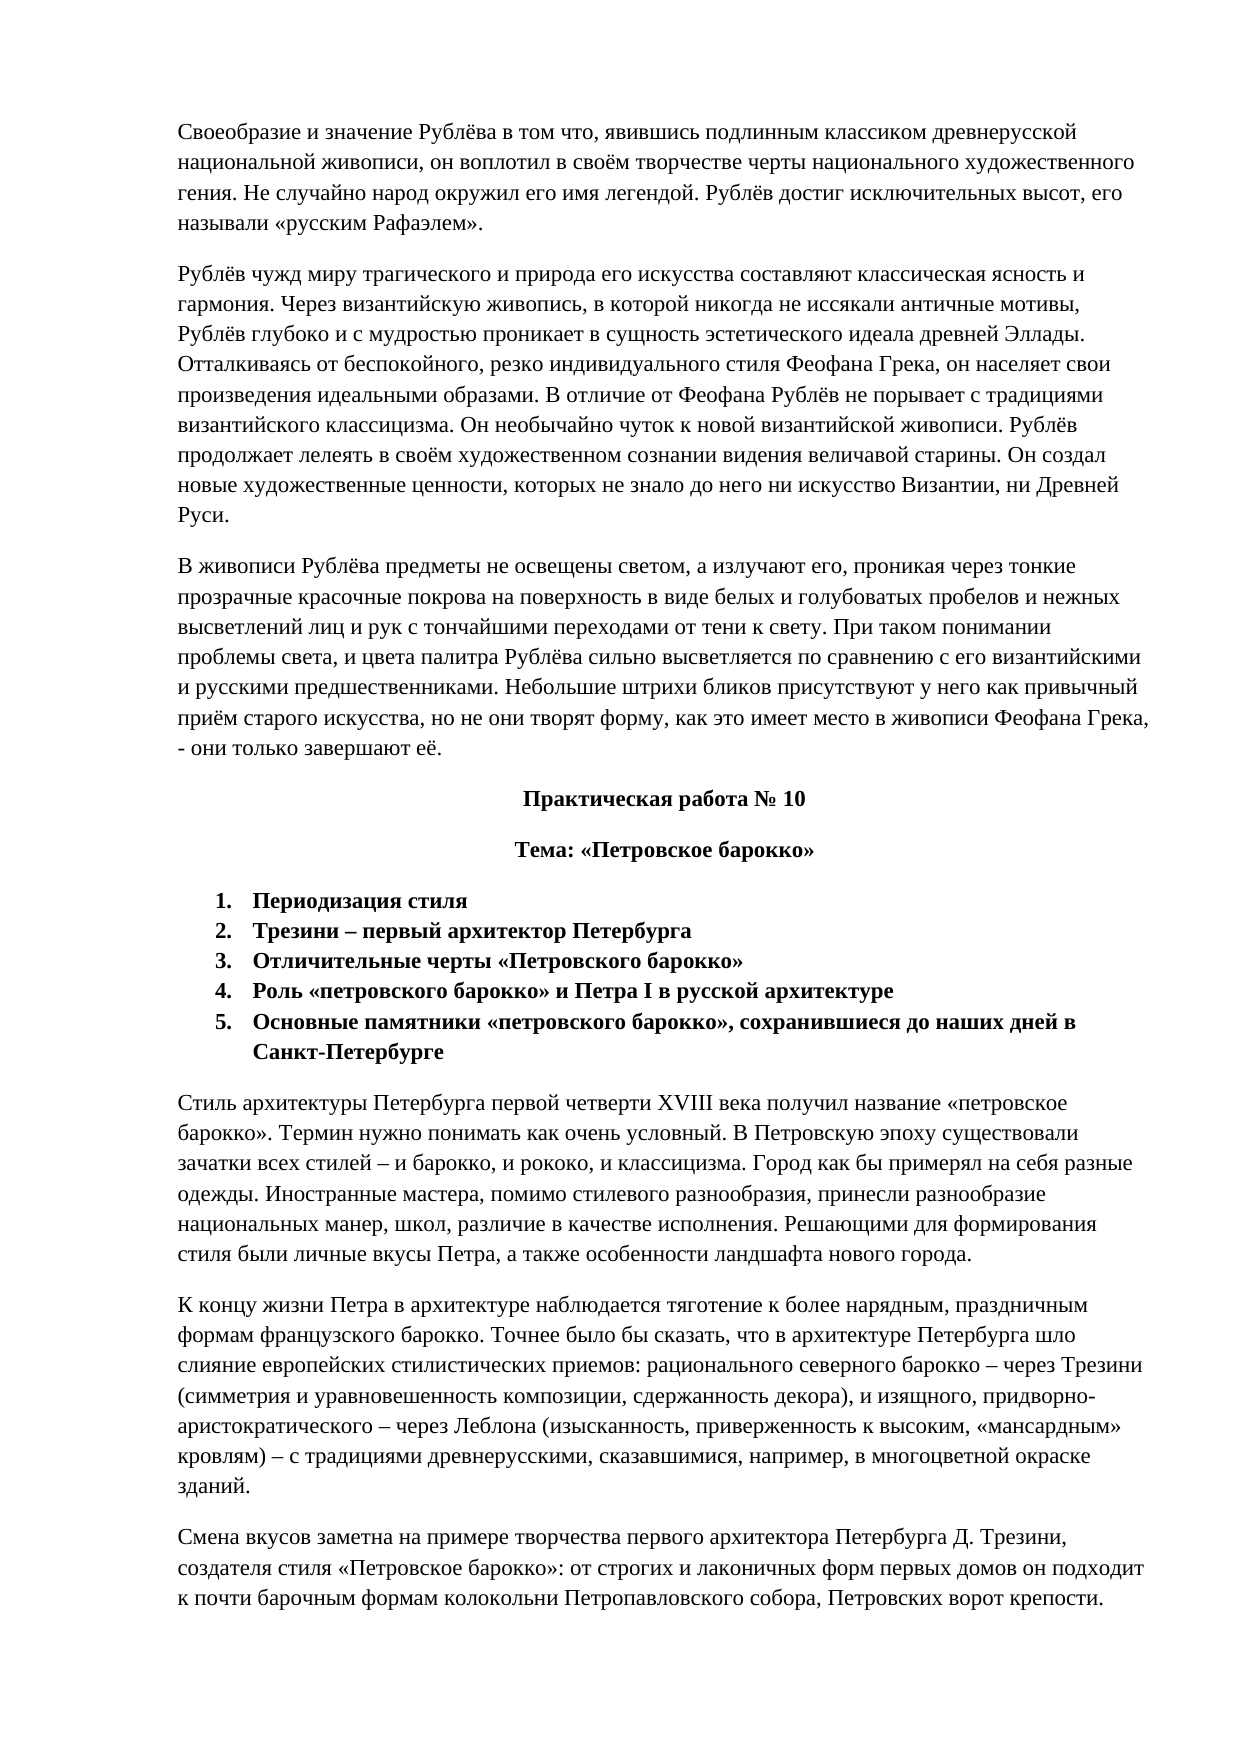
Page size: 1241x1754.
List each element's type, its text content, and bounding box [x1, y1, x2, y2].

list Периодизация стиля [215, 887, 1152, 913]
list Роль «петровского барокко» и Петра I в русской архитектуре [215, 977, 1152, 1004]
text Стиль архитектуры Петербурга первой четверти XVIII века получил название «петровское барокко». Термин нужно понимать как очень условный. В Петровскую эпоху существовали зачатки всех стилей – и барокко, и рококо, и классицизма. Город как бы примерял на себя разные одежды. Иностранные мастера, помимо стилевого разнообразия, принесли разнообразие национальных манер, школ, различие в качестве исполнения. Решающими для формирования стиля были личные вкусы Петра, а также особенности ландшафта нового города. [177, 1089, 1152, 1266]
text Рублёв чужд миру трагического и природа его искусства составляют классическая ясность и гармония. Через византийскую живопись, в которой никогда не иссякали античные мотивы, Рублёв глубоко и с мудростью проникает в сущность эстетического идеала древней Эллады. Отталкиваясь от беспокойного, резко индивидуального стиля Феофана Грека, он населяет свои произведения идеальными образами. В отличие от Феофана Рублёв не порывает с традициями византийского классицизма. Он необычайно чуток к новой византийской живописи. Рублёв продолжает лелеять в своём художественном сознании видения величавой старины. Он создал новые художественные ценности, которых не знало до него ни искусство Византии, ни Древней Руси. [177, 260, 1152, 528]
text Тема: «Петровское барокко» [177, 836, 1152, 862]
text В живописи Рублёва предметы не освещены светом, а излучают его, проникая через тонкие прозрачные красочные покрова на поверхность в виде белых и голубоватых пробелов и нежных высветлений лиц и рук с тончайшими переходами от тени к свету. При таком понимании проблемы света, и цвета палитра Рублёва сильно высветляется по сравнению с его византийскими и русскими предшественниками. Небольшие штрихи бликов присутствуют у него как привычный приём старого искусства, но не они творят форму, как это имеет место в живописи Феофана Грека, - они только завершают её. [177, 552, 1152, 760]
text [177, 118, 1152, 235]
text Практическая работа № 10 [177, 785, 1152, 811]
list Отличительные черты «Петровского барокко» [215, 947, 1152, 974]
list Основные памятники «петровского барокко», сохранившиеся до наших дней в Санкт-Петербурге [215, 1008, 1152, 1064]
text Смена вкусов заметна на примере творчества первого архитектора Петербурга Д. Трезини, создателя стиля «Петровское барокко»: от строгих и лаконичных форм первых домов он подходит к почти барочным формам колокольни Петропавловского собора, Петровских ворот крепости. [177, 1523, 1152, 1610]
list Трезини – первый архитектор Петербурга [215, 917, 1152, 943]
text К концу жизни Петра в архитектуре наблюдается тяготение к более нарядным, праздничным формам французского барокко. Точнее было бы сказать, что в архитектуре Петербурга шло слияние европейских стилистических приемов: рационального северного барокко – через Трезини (симметрия и уравновешенность композиции, сдержанность декора), и изящного, придворно-аристократического – через Леблона (изысканность, приверженность к высоким, «мансардным» кровлям) – с традициями древнерусскими, сказавшимися, например, в многоцветной окраске зданий. [177, 1291, 1152, 1499]
